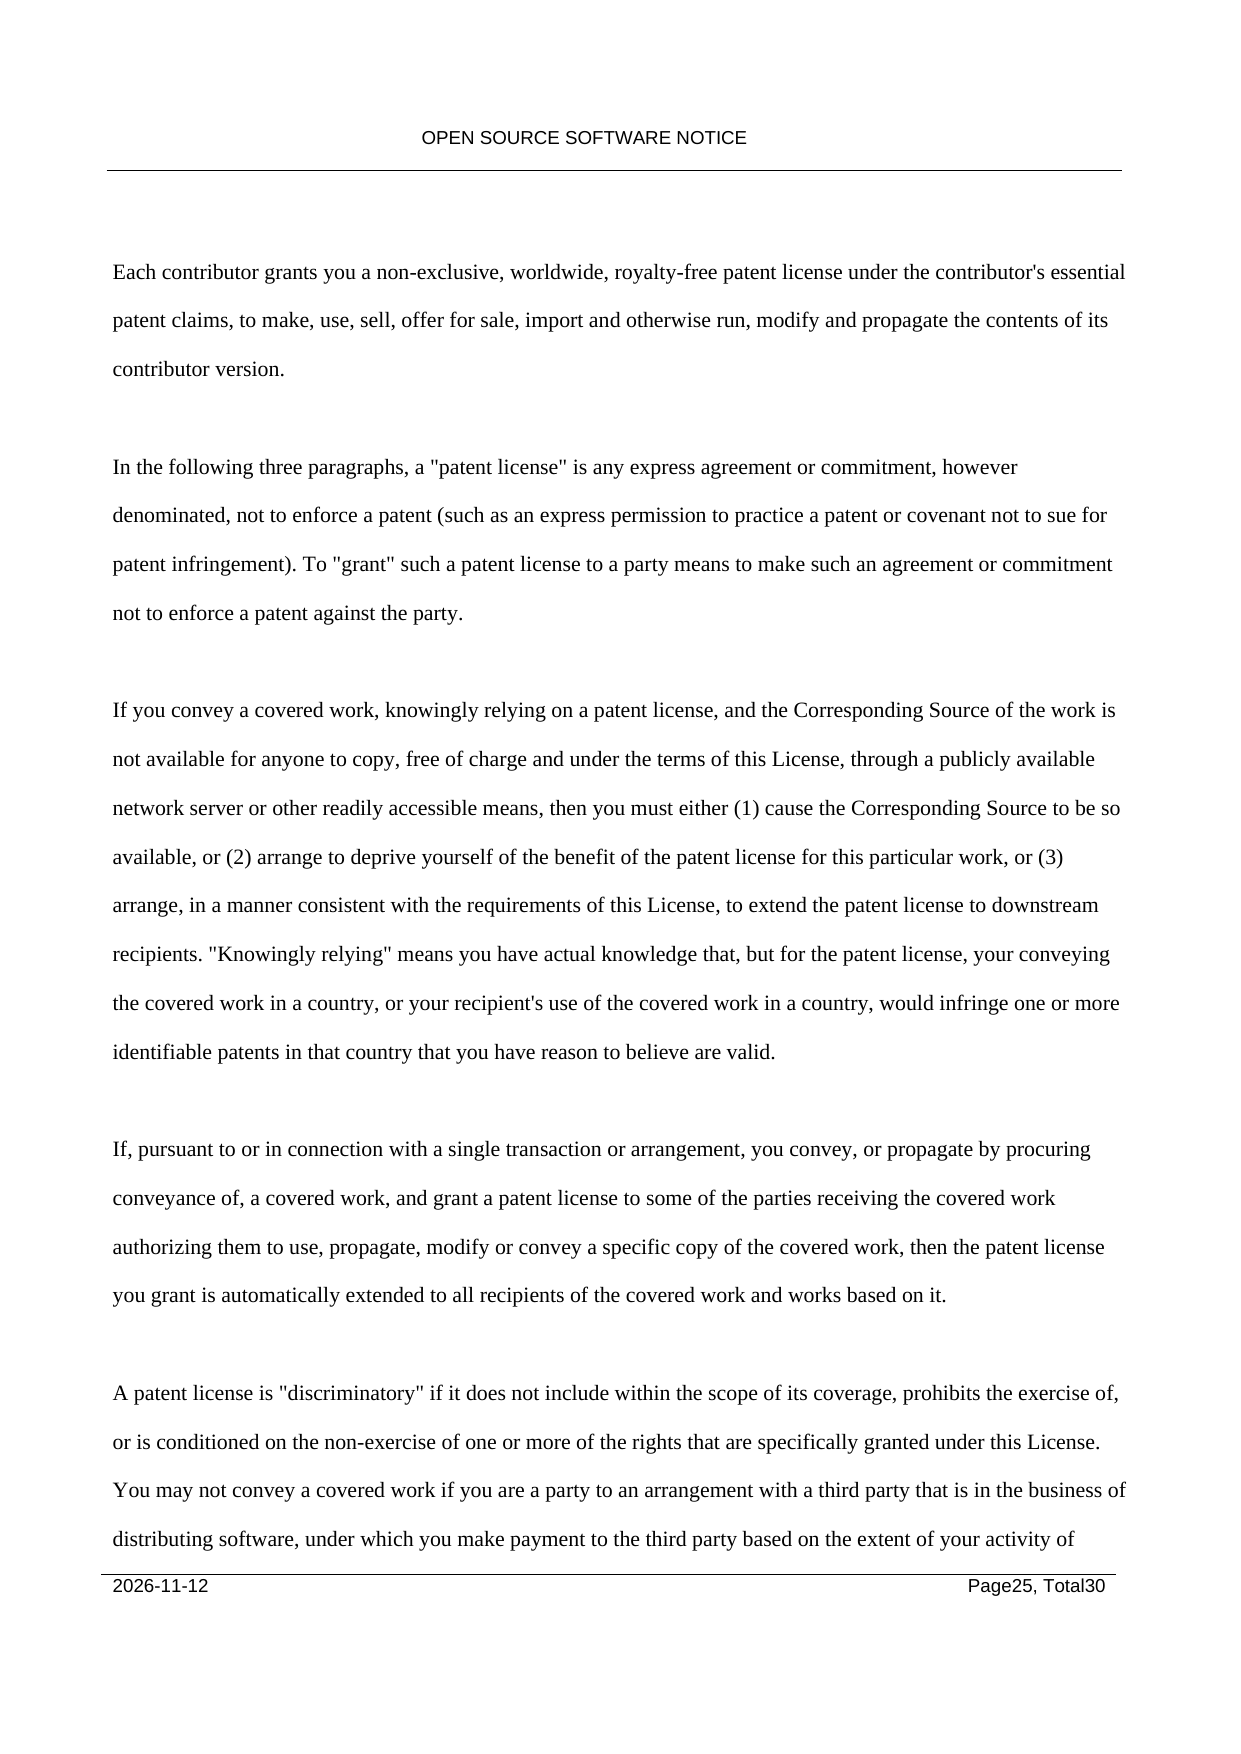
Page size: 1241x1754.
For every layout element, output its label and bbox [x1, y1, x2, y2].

text [112, 206, 1128, 1555]
